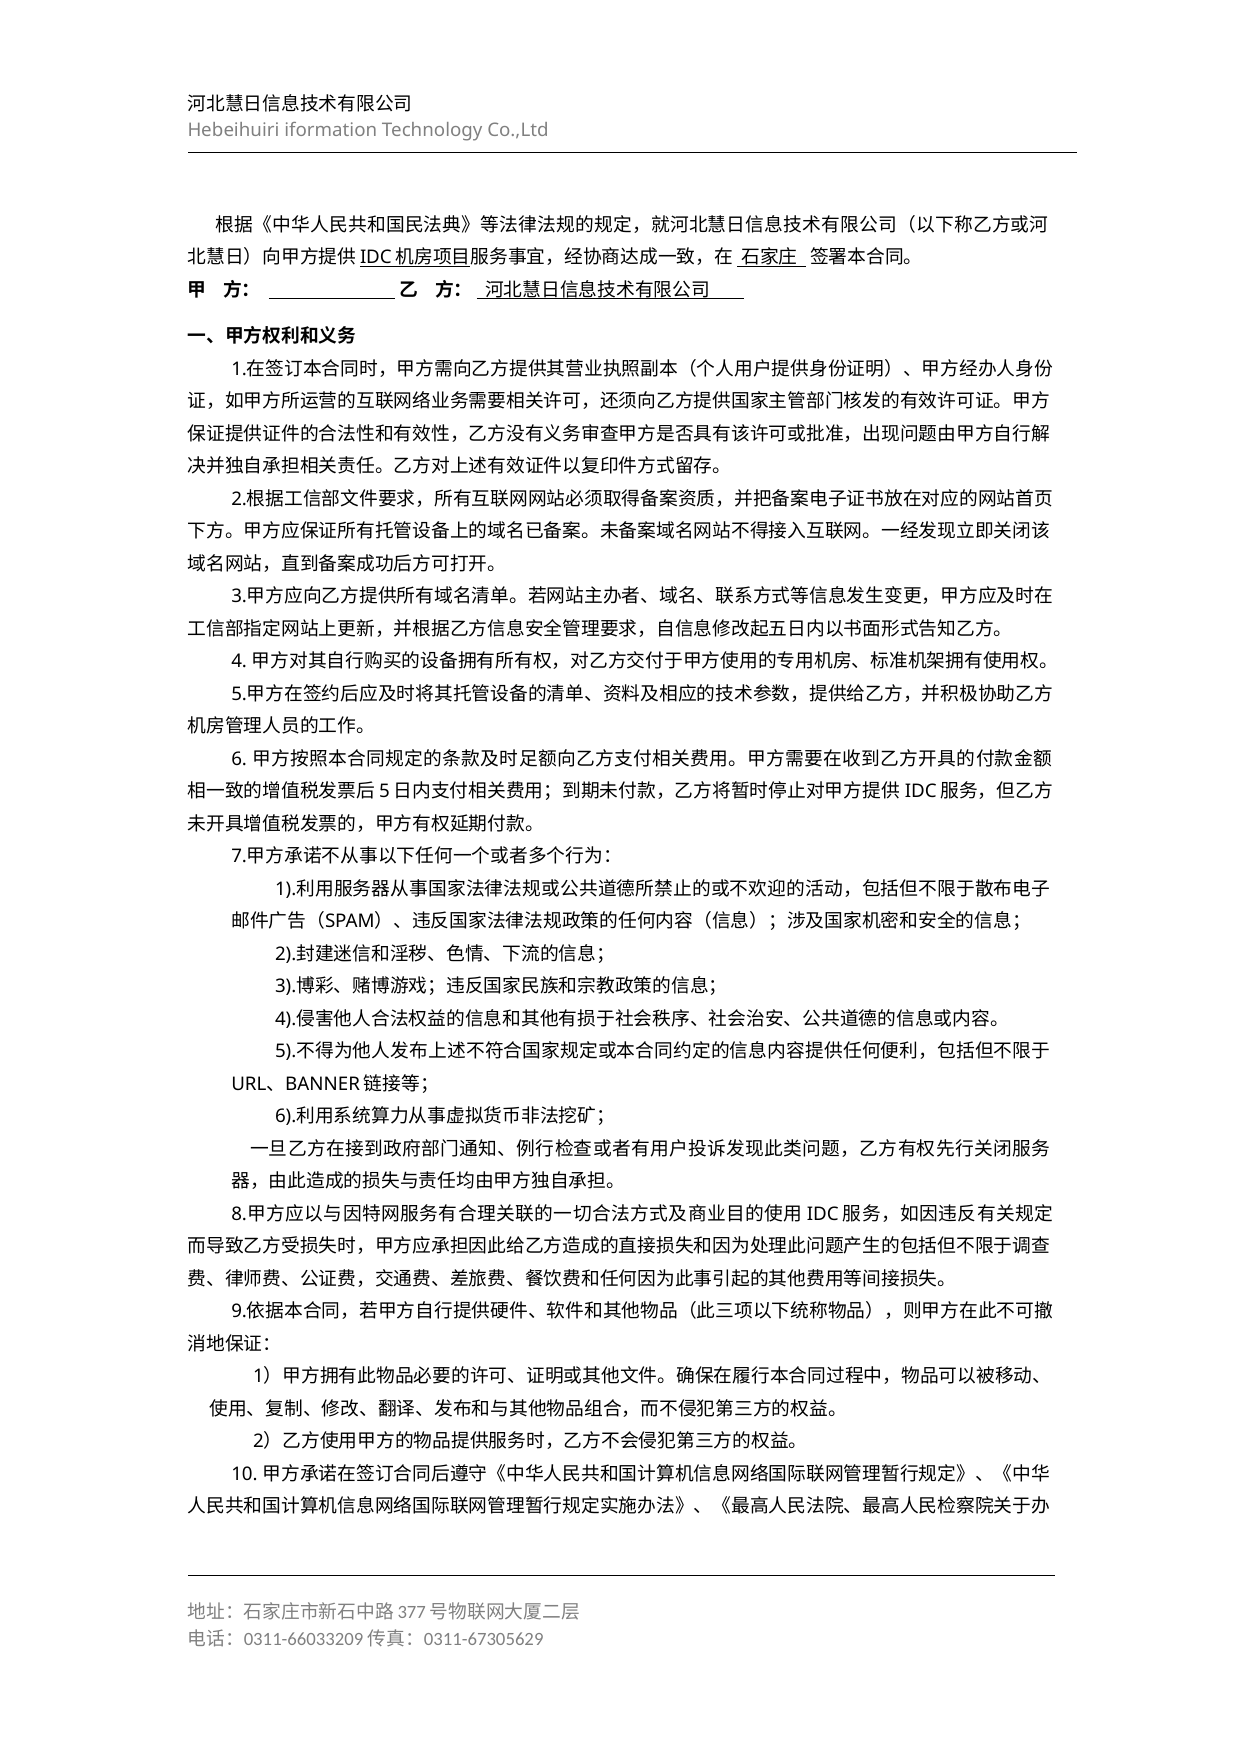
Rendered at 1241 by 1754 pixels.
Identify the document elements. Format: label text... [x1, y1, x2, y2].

text 7.甲方承诺不从事以下任何一个或者多个行为： [187, 838, 1053, 871]
text 一旦乙方在接到政府部门通知、例行检查或者有用户投诉发现此类问题，乙方有权先行关闭服务器，由此造成的损失与责任均由甲方独自承担。 [231, 1131, 1053, 1196]
text 2）乙方使用甲方的物品提供服务时，乙方不会侵犯第三方的权益。 [209, 1423, 1053, 1456]
text 4. 甲方对其自行购买的设备拥有所有权，对乙方交付于甲方使用的专用机房、标准机架拥有使用权。 [187, 643, 1053, 676]
text 甲 方： 乙 方： 河北慧日信息技术有限公司 [187, 272, 1053, 304]
text 9.依据本合同，若甲方自行提供硬件、软件和其他物品（此三项以下统称物品），则甲方在此不可撤消地保证： [187, 1293, 1053, 1358]
text 3).博彩、赌博游戏；违反国家民族和宗教政策的信息； [231, 968, 1053, 1001]
text 2.根据工信部文件要求，所有互联网网站必须取得备案资质，并把备案电子证书放在对应的网站首页下方。甲方应保证所有托管设备上的域名已备案。未备案域名网站不得接入互联网。一经发现立即关闭该域名网站，直到备案成功后方可打开。 [187, 481, 1053, 578]
text 6. 甲方按照本合同规定的条款及时足额向乙方支付相关费用。甲方需要在收到乙方开具的付款金额相一致的增值税发票后5日内支付相关费用；到期未付款，乙方将暂时停止对甲方提供IDC服务，但乙方未开具增值税发票的，甲方有权延期付款。 [187, 741, 1053, 838]
text 8.甲方应以与因特网服务有合理关联的一切合法方式及商业目的使用IDC服务，如因违反有关规定而导致乙方受损失时，甲方应承担因此给乙方造成的直接损失和因为处理此问题产生的包括但不限于调查费、律师费、公证费，交通费、差旅费、餐饮费和任何因为此事引起的其他费用等间接损失。 [187, 1196, 1053, 1293]
text 一、甲方权利和义务 [187, 318, 1053, 351]
text 3.甲方应向乙方提供所有域名清单。若网站主办者、域名、联系方式等信息发生变更，甲方应及时在工信部指定网站上更新，并根据乙方信息安全管理要求，自信息修改起五日内以书面形式告知乙方。 [187, 578, 1053, 643]
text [187, 1456, 1053, 1521]
text 5.甲方在签约后应及时将其托管设备的清单、资料及相应的技术参数，提供给乙方，并积极协助乙方机房管理人员的工作。 [187, 676, 1053, 741]
text 4).侵害他人合法权益的信息和其他有损于社会秩序、社会治安、公共道德的信息或内容。 [231, 1001, 1053, 1033]
text 2).封建迷信和淫秽、色情、下流的信息； [231, 936, 1053, 968]
text 根据《中华人民共和国民法典》等法律法规的规定，就河北慧日信息技术有限公司（以下称乙方或河北慧日）向甲方提供IDC机房项目服务事宜，经协商达成一致，在 石家庄 签署本合同。 [187, 207, 1053, 272]
text 1).利用服务器从事国家法律法规或公共道德所禁止的或不欢迎的活动，包括但不限于散布电子邮件广告（SPAM）、违反国家法律法规政策的任何内容（信息）；涉及国家机密和安全的信息； [231, 871, 1053, 936]
text 1）甲方拥有此物品必要的许可、证明或其他文件。确保在履行本合同过程中，物品可以被移动、使用、复制、修改、翻译、发布和与其他物品组合，而不侵犯第三方的权益。 [209, 1358, 1053, 1423]
text 1.在签订本合同时，甲方需向乙方提供其营业执照副本（个人用户提供身份证明）、甲方经办人身份证，如甲方所运营的互联网络业务需要相关许可，还须向乙方提供国家主管部门核发的有效许可证。甲方保证提供证件的合法性和有效性，乙方没有义务审查甲方是否具有该许可或批准，出现问题由甲方自行解决并独自承担相关责任。乙方对上述有效证件以复印件方式留存。 [187, 351, 1053, 481]
text 5).不得为他人发布上述不符合国家规定或本合同约定的信息内容提供任何便利，包括但不限于URL、BANNER链接等； [231, 1033, 1053, 1098]
text 6).利用系统算力从事虚拟货币非法挖矿； [231, 1098, 1053, 1131]
